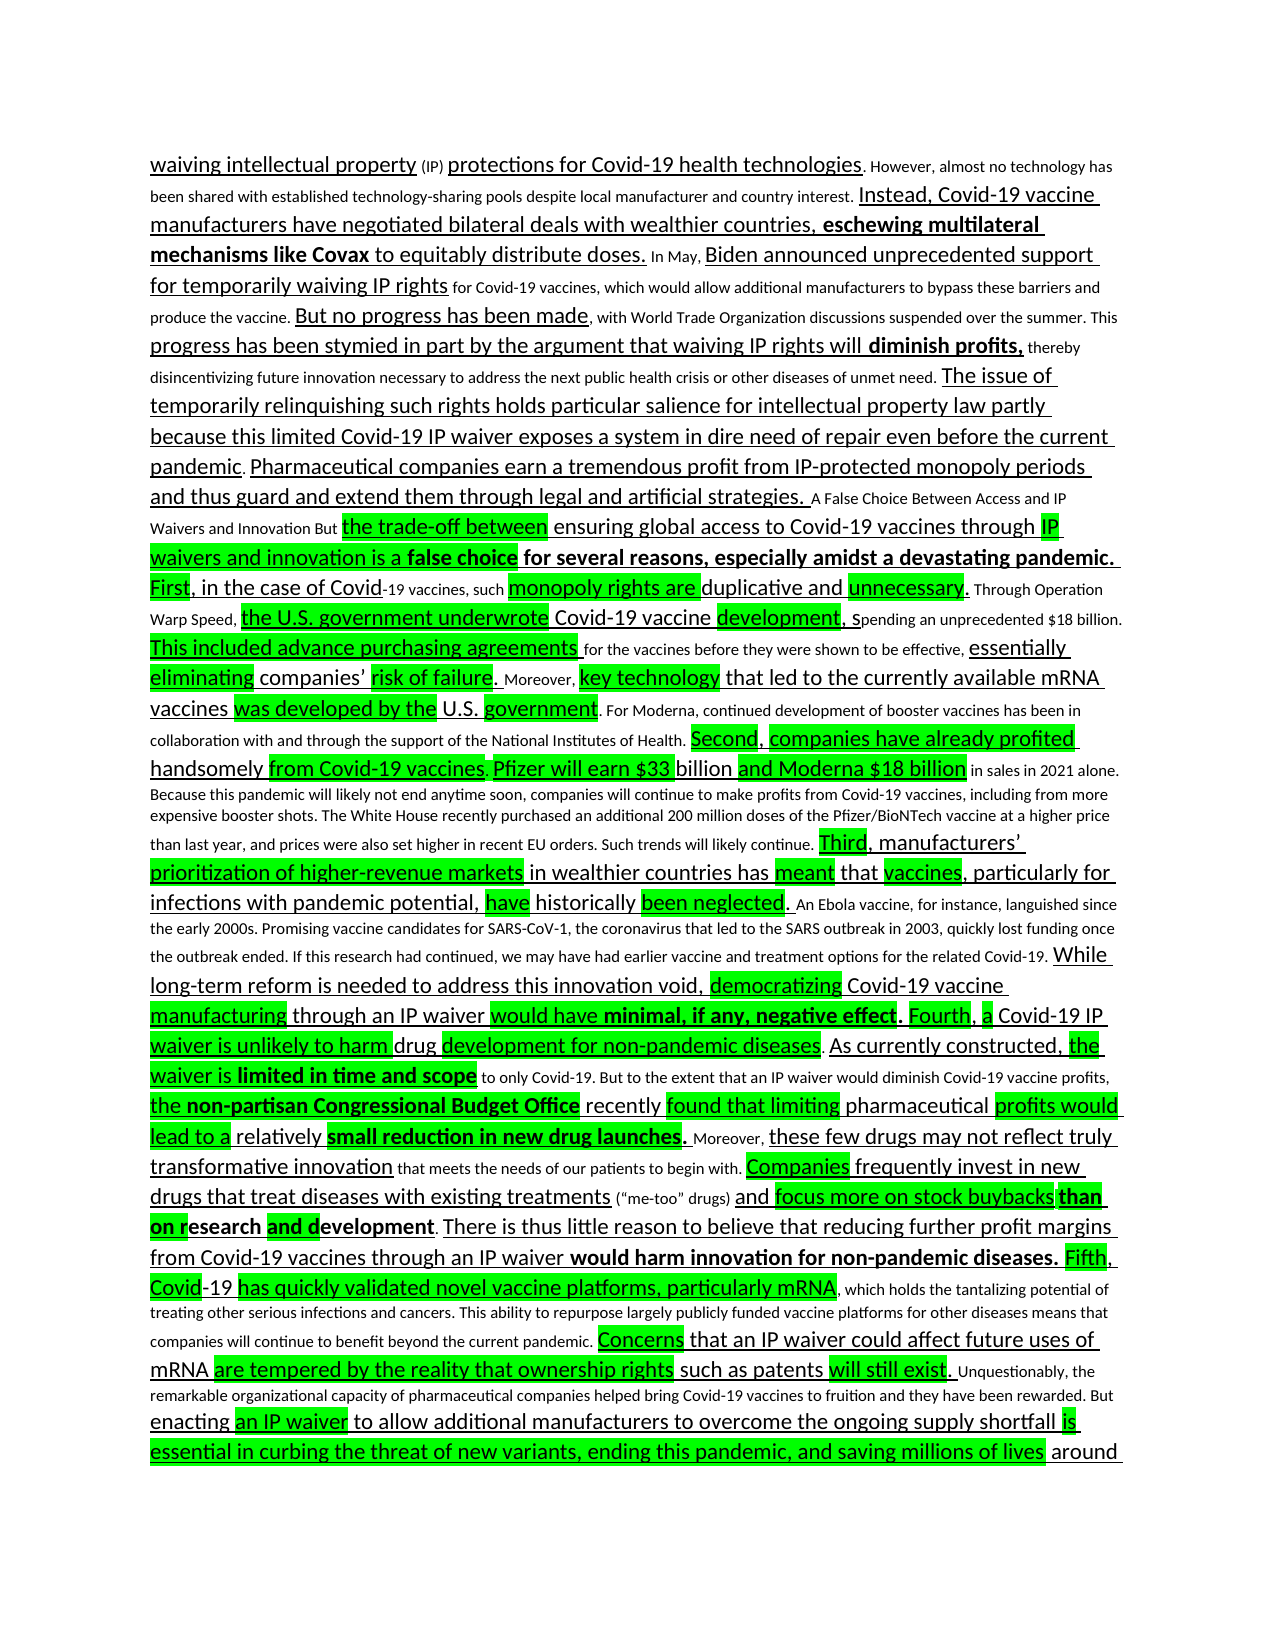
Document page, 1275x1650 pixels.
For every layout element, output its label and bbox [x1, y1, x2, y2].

text [150, 150, 1125, 1466]
